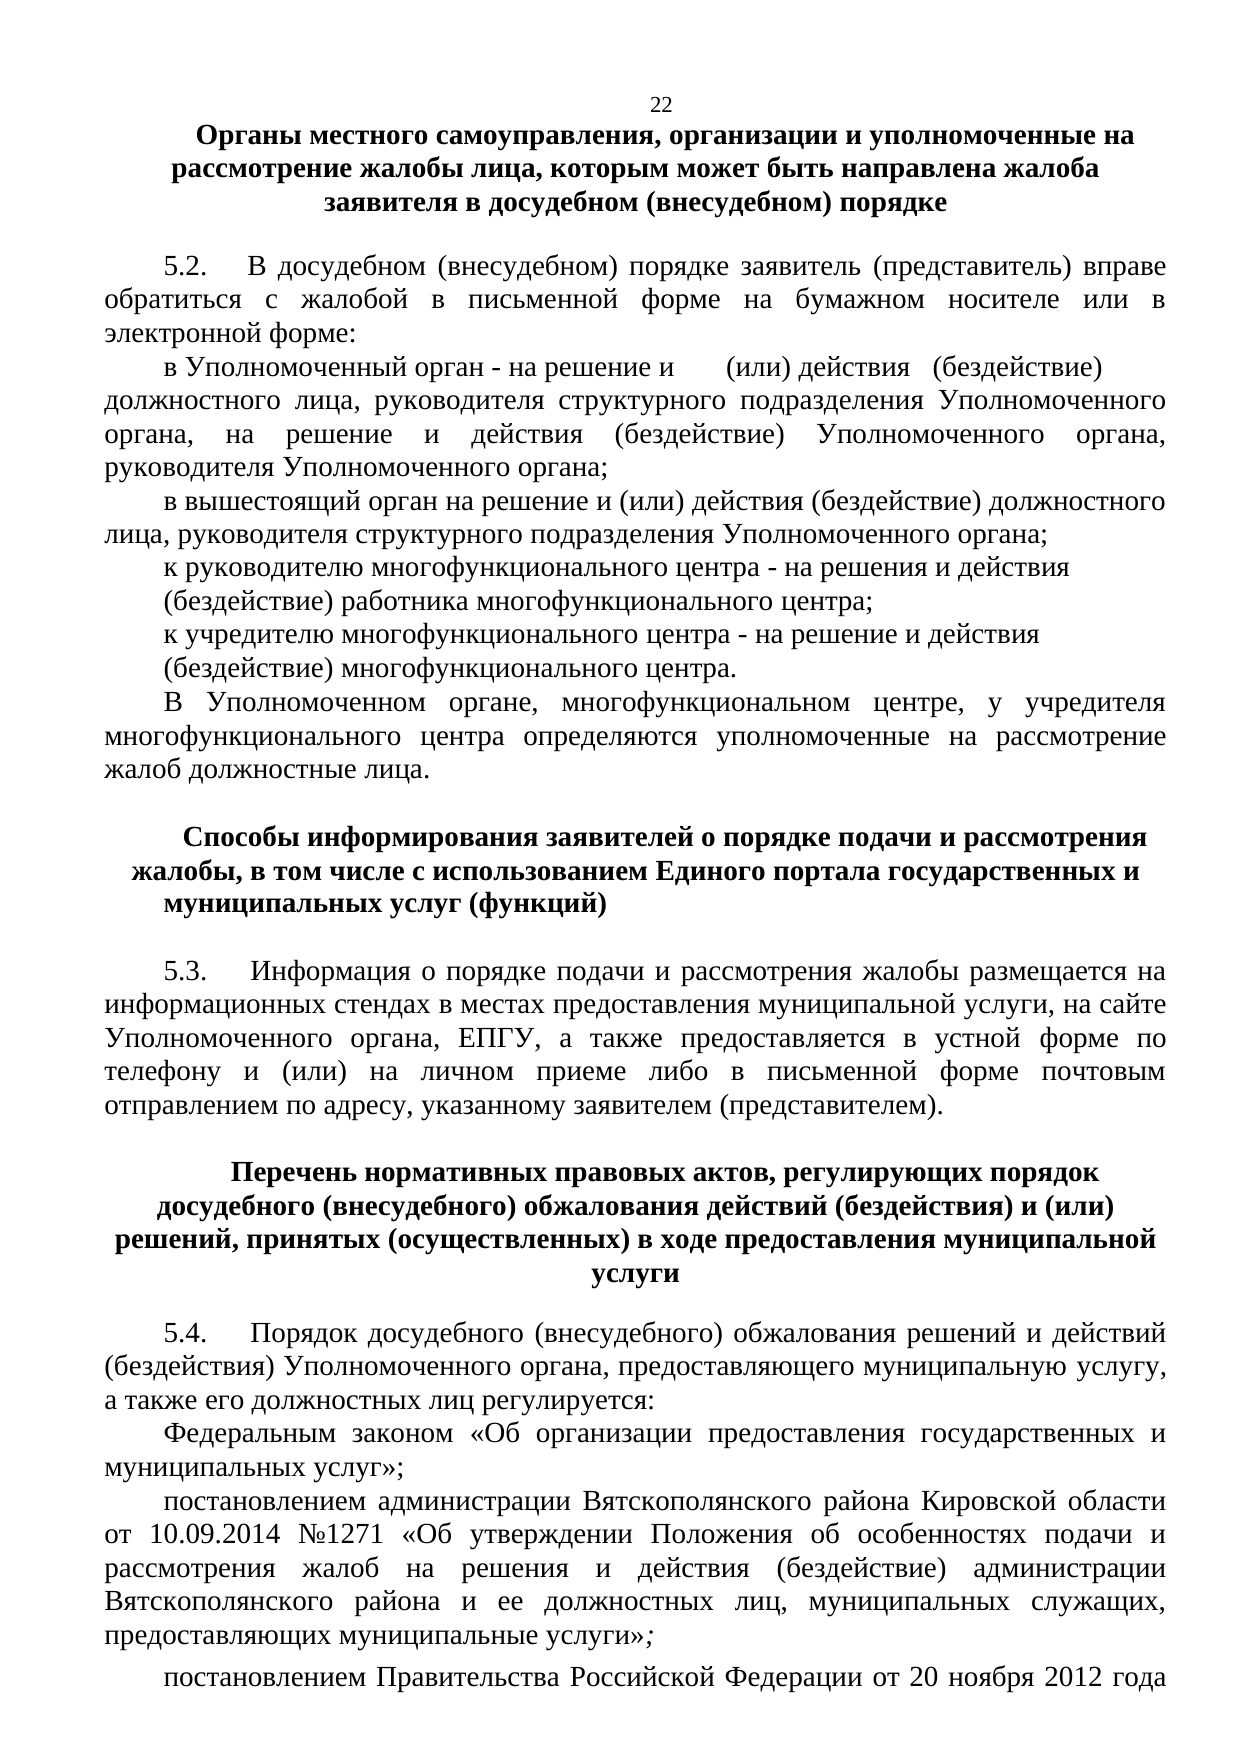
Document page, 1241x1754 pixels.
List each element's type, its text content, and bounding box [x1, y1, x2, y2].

text Федеральным законом «Об организации предоставления государственных и муниципальных услуг»; [104, 1416, 1167, 1483]
list Информация о порядке подачи и рассмотрения жалобы размещается на информационных стендах в местах предоставления муниципальной услуги, на сайте Уполномоченного органа, ЕПГУ, а также предоставляется в устной форме по телефону и (или) на личном приеме либо в письменной форме почтовым отправлением по адресу, указанному заявителем (представителем). [104, 953, 1167, 1120]
text В Уполномоченном органе, многофункциональном центре, у учредителя многофункционального центра определяются уполномоченные на рассмотрение жалоб должностные лица. [104, 684, 1167, 785]
subtitle Способы информирования заявителей о порядке подачи и рассмотрения жалобы, в том числе с использованием Единого портала государственных и [104, 819, 1167, 886]
subtitle Перечень нормативных правовых актов, регулирующих порядок досудебного (внесудебного) обжалования действий (бездействия) и (или) решений, принятых (осуществленных) в ходе предоставления муниципальной услуги [104, 1154, 1167, 1288]
text к учредителю многофункционального центра - на решение и действия [104, 617, 1167, 651]
text к руководителю многофункционального центра - на решения и действия [104, 550, 1167, 583]
list В досудебном (внесудебном) порядке заявитель (представитель) вправе обратиться с жалобой в письменной форме на бумажном носителе или в электронной форме: [104, 248, 1167, 349]
subtitle Органы местного самоуправления, организации и уполномоченные на рассмотрение жалобы лица, которым может быть направлена жалоба заявителя в досудебном (внесудебном) порядке [104, 117, 1167, 217]
list Порядок досудебного (внесудебного) обжалования решений и действий (бездействия) Уполномоченного органа, предоставляющего муниципальную услугу, а также его должностных лиц регулируется: [104, 1315, 1167, 1416]
text в вышестоящий орган на решение и (или) действия (бездействие) должностного лица, руководителя структурного подразделения Уполномоченного органа; [104, 483, 1167, 550]
text в Уполномоченный орган - на решение и (или) действия (бездействие) должностного лица, руководителя структурного подразделения Уполномоченного органа, на решение и действия (бездействие) Уполномоченного органа, руководителя Уполномоченного органа; [104, 349, 1167, 483]
text (бездействие) работника многофункционального центра; [104, 584, 1167, 617]
text постановлением администрации Вятскополянского района Кировской области от 10.09.2014 №1271 «Об утверждении Положения об особенностях подачи и рассмотрения жалоб на решения и действия (бездействие) администрации Вятскополянского района и ее должностных лиц, муниципальных служащих, предоставляющих муниципальные услуги»; [104, 1483, 1167, 1650]
text (бездействие) многофункционального центра. [104, 651, 1167, 684]
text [104, 1659, 1167, 1693]
text муниципальных услуг (функций) [104, 886, 1167, 919]
